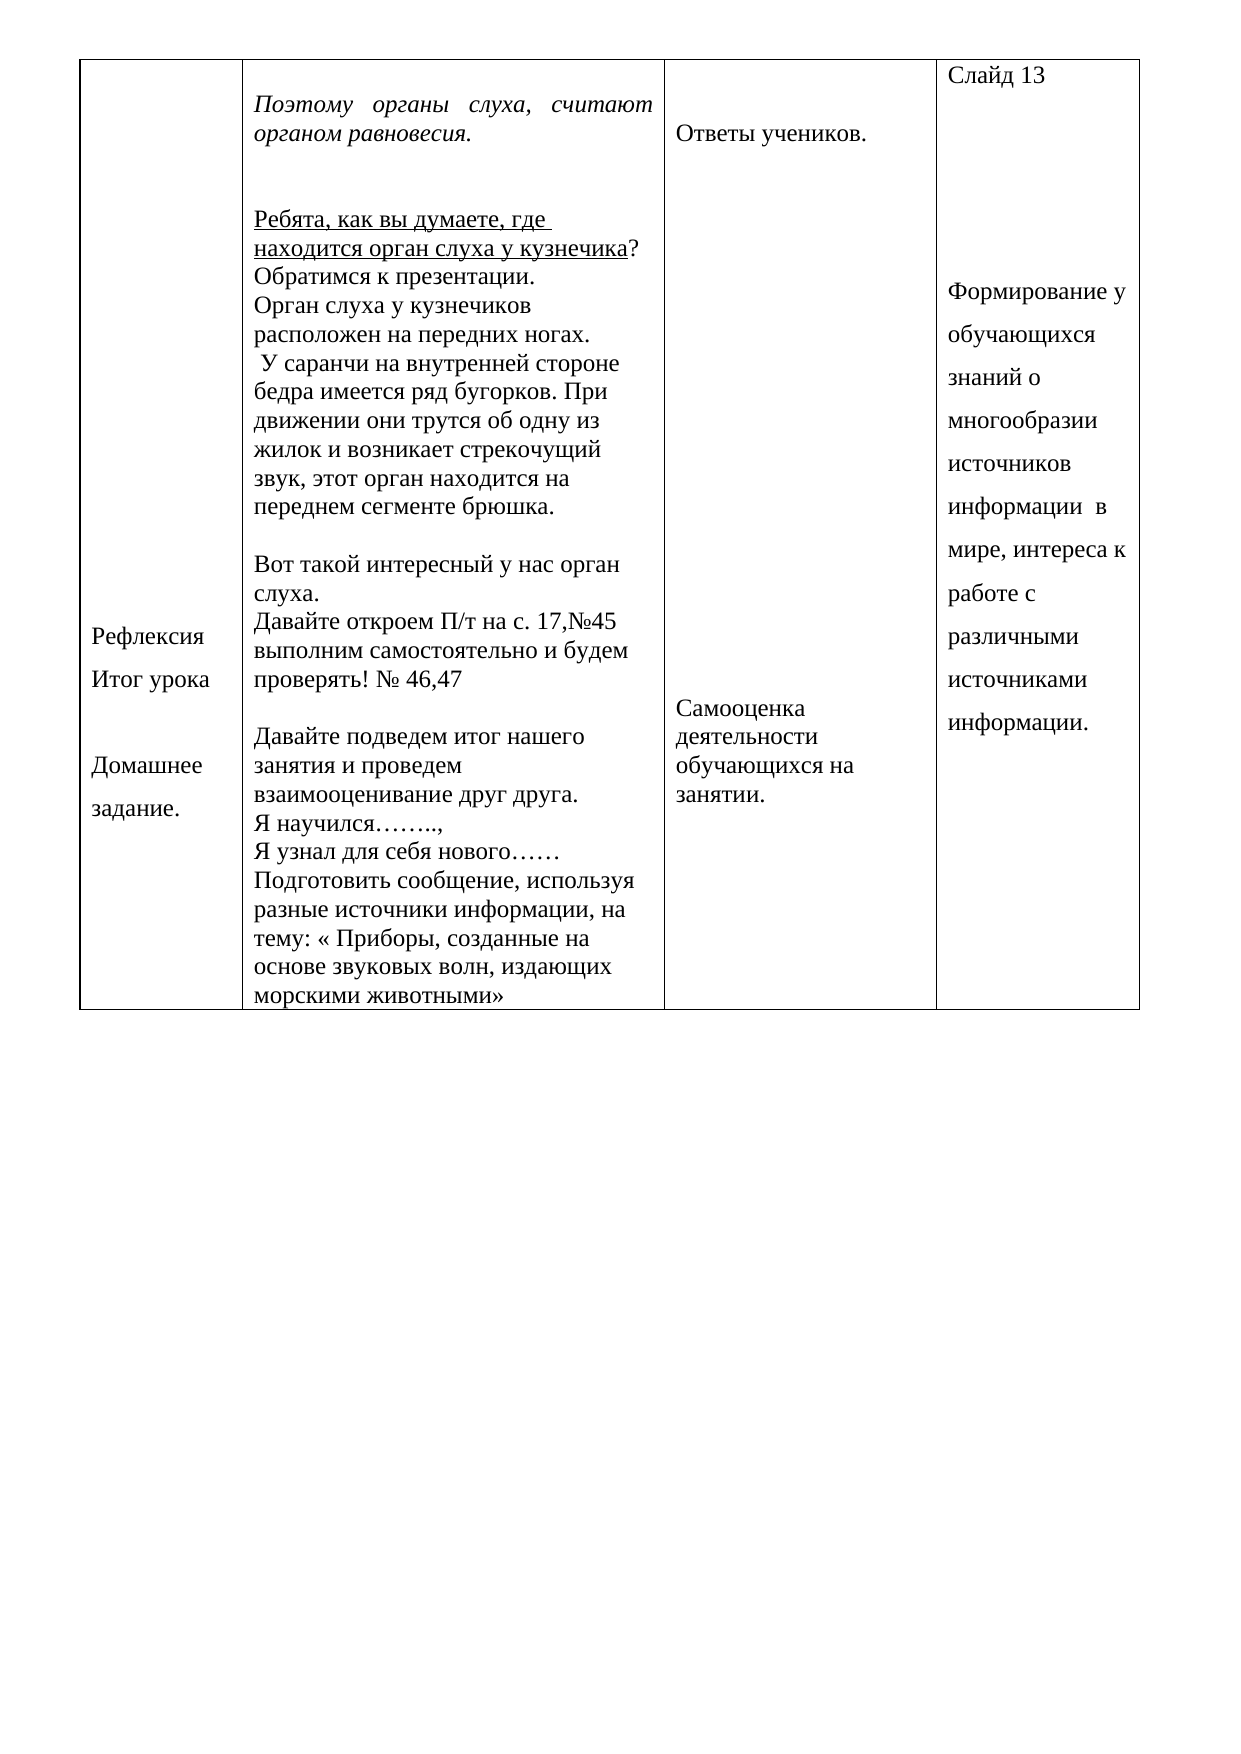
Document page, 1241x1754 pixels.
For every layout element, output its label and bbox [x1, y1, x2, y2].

table_cell [937, 60, 1139, 1009]
table_cell [81, 60, 242, 1009]
table_cell [243, 60, 664, 1009]
table_cell [665, 60, 936, 1009]
